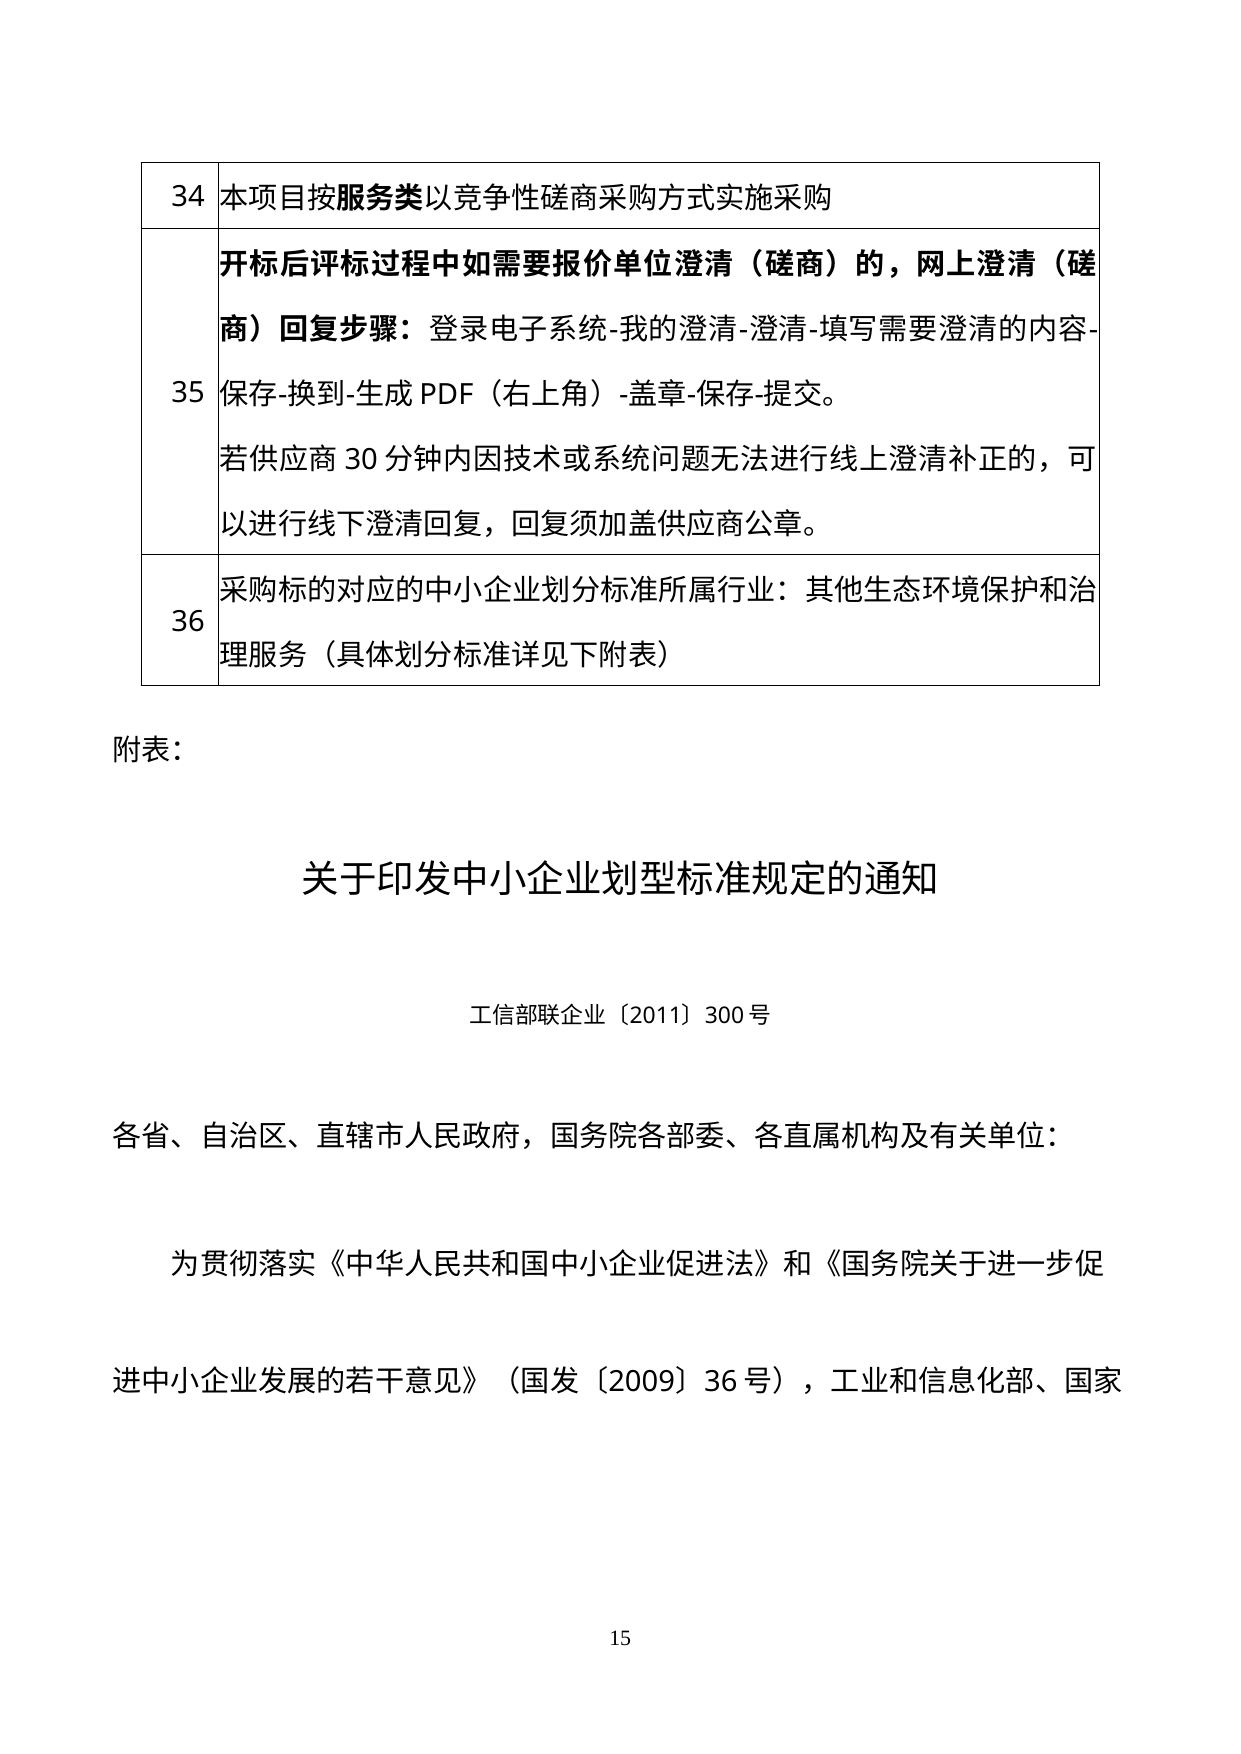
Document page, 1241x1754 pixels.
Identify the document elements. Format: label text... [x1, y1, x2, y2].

table_cell 采购标的对应的中小企业划分标准所属行业：其他生态环境保护和治理服务（具体划分标准详见下附表） [219, 555, 1099, 685]
text 工信部联企业〔2011〕300号 [112, 981, 1128, 1046]
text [112, 1229, 1128, 1411]
table_cell 本项目按服务类以竞争性磋商采购方式实施采购 [219, 163, 1099, 228]
table_cell 开标后评标过程中如需要报价单位澄清（磋商）的，网上澄清（磋商）回复步骤：登录电子系统-我的澄清-澄清-填写需要澄清的内容-保存-换到-生成PDF（右上角）-盖章-保存-提交。 若供应商30分钟内因技术或系统问题无法进行线上澄清补正的，可以进行线下澄清回复，回复须加盖供应商公章。 [219, 229, 1099, 554]
table_cell 35 [142, 229, 218, 554]
text 关于印发中小企业划型标准规定的通知 [112, 843, 1128, 908]
table_cell 34 [142, 163, 218, 228]
table_cell 36 [142, 555, 218, 685]
text 各省、自治区、直辖市人民政府，国务院各部委、各直属机构及有关单位： [112, 1102, 1128, 1167]
text 附表： [112, 715, 1128, 780]
